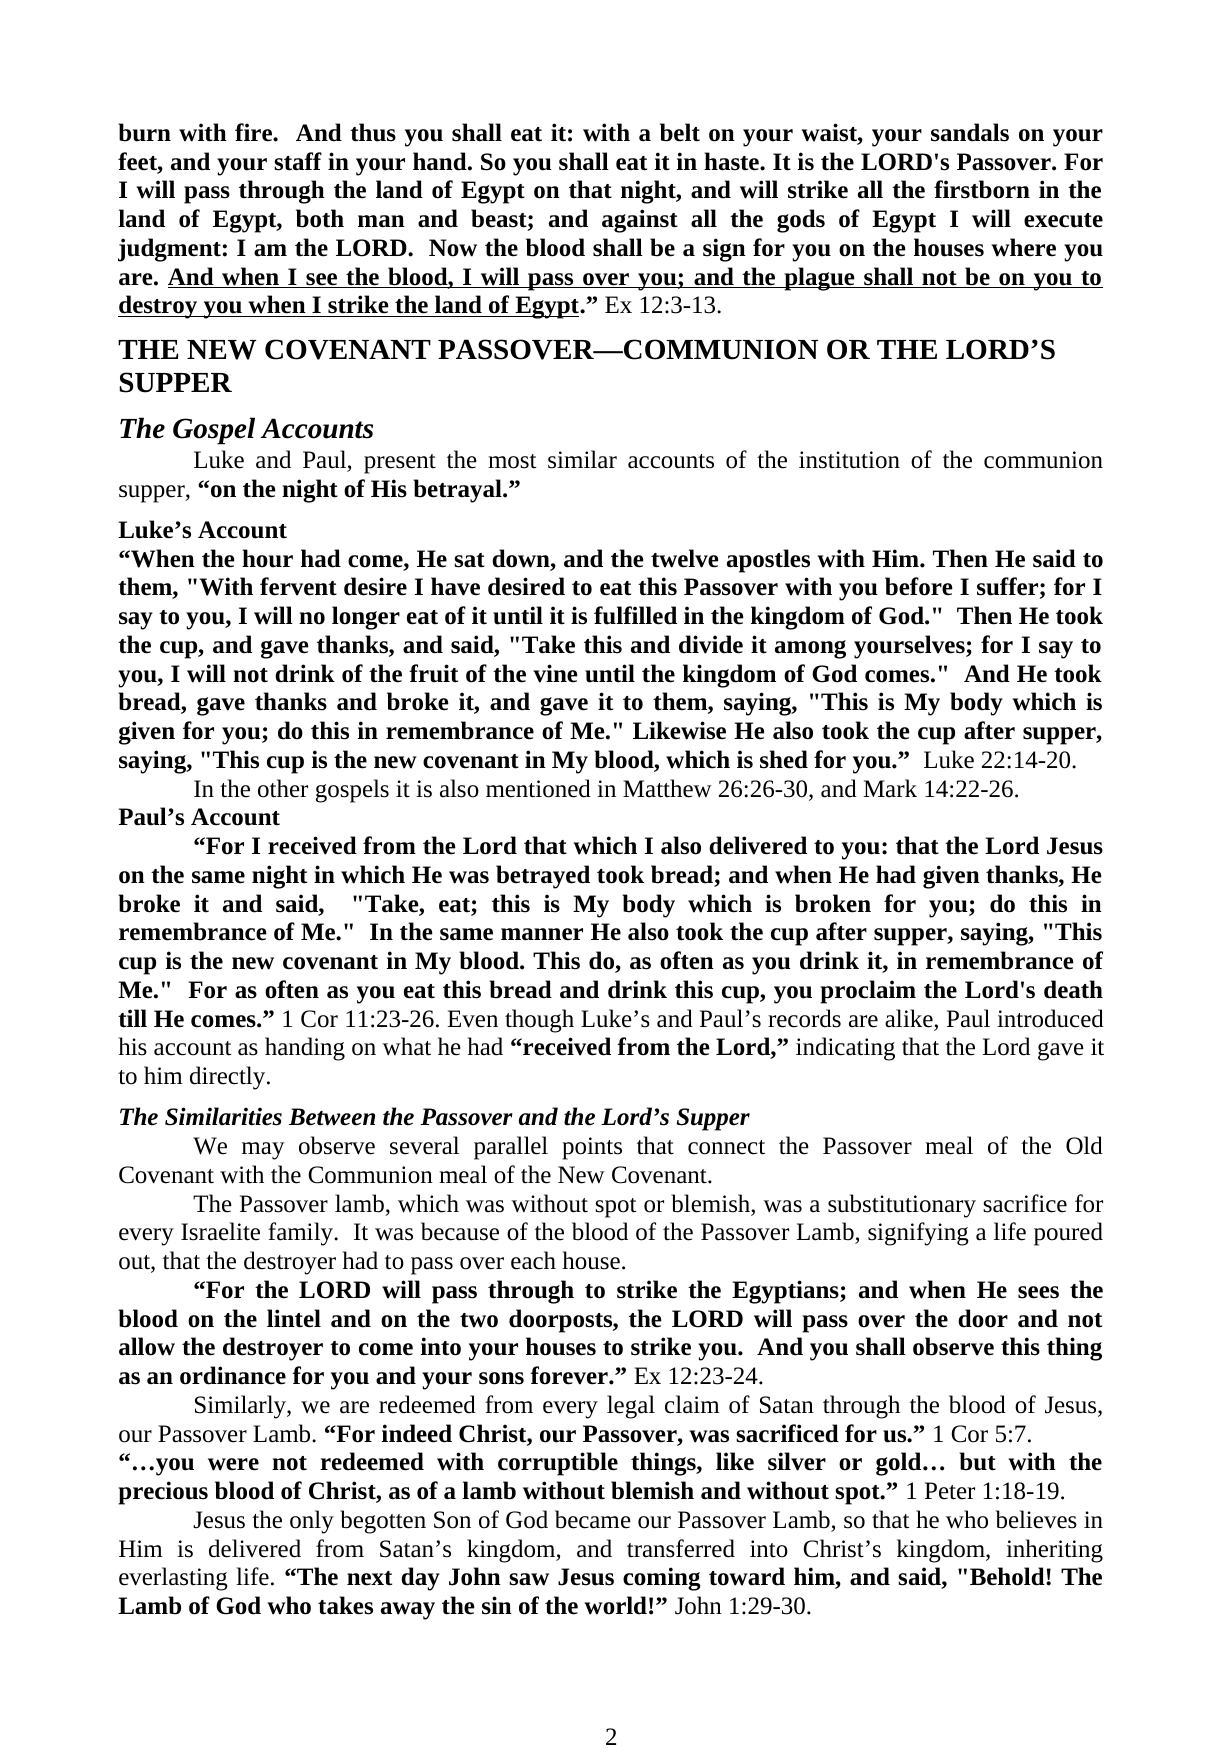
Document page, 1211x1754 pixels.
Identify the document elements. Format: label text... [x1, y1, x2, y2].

text Similarly, we are redeemed from every legal claim of Satan through the blood of Jesus, our Passover Lamb. “For indeed Christ, our Passover, was sacrificed for us.” 1 Cor 5:7. [118, 1390, 1104, 1447]
subtitle The Gospel Accounts [118, 411, 1104, 445]
text “For the LORD will pass through to strike the Egyptians; and when He sees the blood on the lintel and on the two doorposts, the LORD will pass over the door and not allow the destroyer to come into your houses to strike you. And you shall observe this thing as an ordinance for you and your sons forever.” Ex 12:23-24. [118, 1275, 1104, 1390]
text “…you were not redeemed with corruptible things, like silver or gold… but with the precious blood of Christ, as of a lamb without blemish and without spot.” 1 Peter 1:18-19. [118, 1447, 1104, 1505]
text We may observe several parallel points that connect the Passover meal of the Old Covenant with the Communion meal of the New Covenant. [118, 1131, 1104, 1189]
subtitle The Similarities Between the Passover and the Lord’s Supper [118, 1102, 1104, 1131]
text In the other gospels it is also mentioned in Matthew 26:26-30, and Mark 14:22-26. [118, 774, 1104, 802]
subtitle THE NEW COVENANT PASSOVER—COMMUNION OR THE LORD’S SUPPER [118, 332, 1104, 399]
text “When the hour had come, He sat down, and the twelve apostles with Him. Then He said to them, "With fervent desire I have desired to eat this Passover with you before I suffer; for I say to you, I will no longer eat of it until it is fulfilled in the kingdom of God." Then He took the cup, and gave thanks, and said, "Take this and divide it among yourselves; for I say to you, I will not drink of the fruit of the vine until the kingdom of God comes." And He took bread, gave thanks and broke it, and gave it to them, saying, "This is My body which is given for you; do this in remembrance of Me." Likewise He also took the cup after supper, saying, "This cup is the new covenant in My blood, which is shed for you.” Luke 22:14-20. [118, 544, 1104, 774]
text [118, 118, 1104, 319]
text Luke and Paul, present the most similar accounts of the institution of the communion supper, “on the night of His betrayal.” [118, 445, 1104, 502]
subtitle Paul’s Account [118, 802, 1104, 831]
text Jesus the only begotten Son of God became our Passover Lamb, so that he who believes in Him is delivered from Satan’s kingdom, and transferred into Christ’s kingdom, inheriting everlasting life. “The next day John saw Jesus coming toward him, and said, "Behold! The Lamb of God who takes away the sin of the world!” John 1:29-30. [118, 1505, 1104, 1620]
subtitle Luke’s Account [118, 515, 1104, 544]
text The Passover lamb, which was without spot or blemish, was a substitutionary sacrifice for every Israelite family. It was because of the blood of the Passover Lamb, signifying a life poured out, that the destroyer had to pass over each house. [118, 1189, 1104, 1275]
text “For I received from the Lord that which I also delivered to you: that the Lord Jesus on the same night in which He was betrayed took bread; and when He had given thanks, He broke it and said, "Take, eat; this is My body which is broken for you; do this in remembrance of Me." In the same manner He also took the cup after supper, saying, "This cup is the new covenant in My blood. This do, as often as you drink it, in remembrance of Me." For as often as you eat this bread and drink this cup, you proclaim the Lord's death till He comes.” 1 Cor 11:23-26. Even though Luke’s and Paul’s records are alike, Paul introduced his account as handing on what he had “received from the Lord,” indicating that the Lord gave it to him directly. [118, 831, 1104, 1090]
